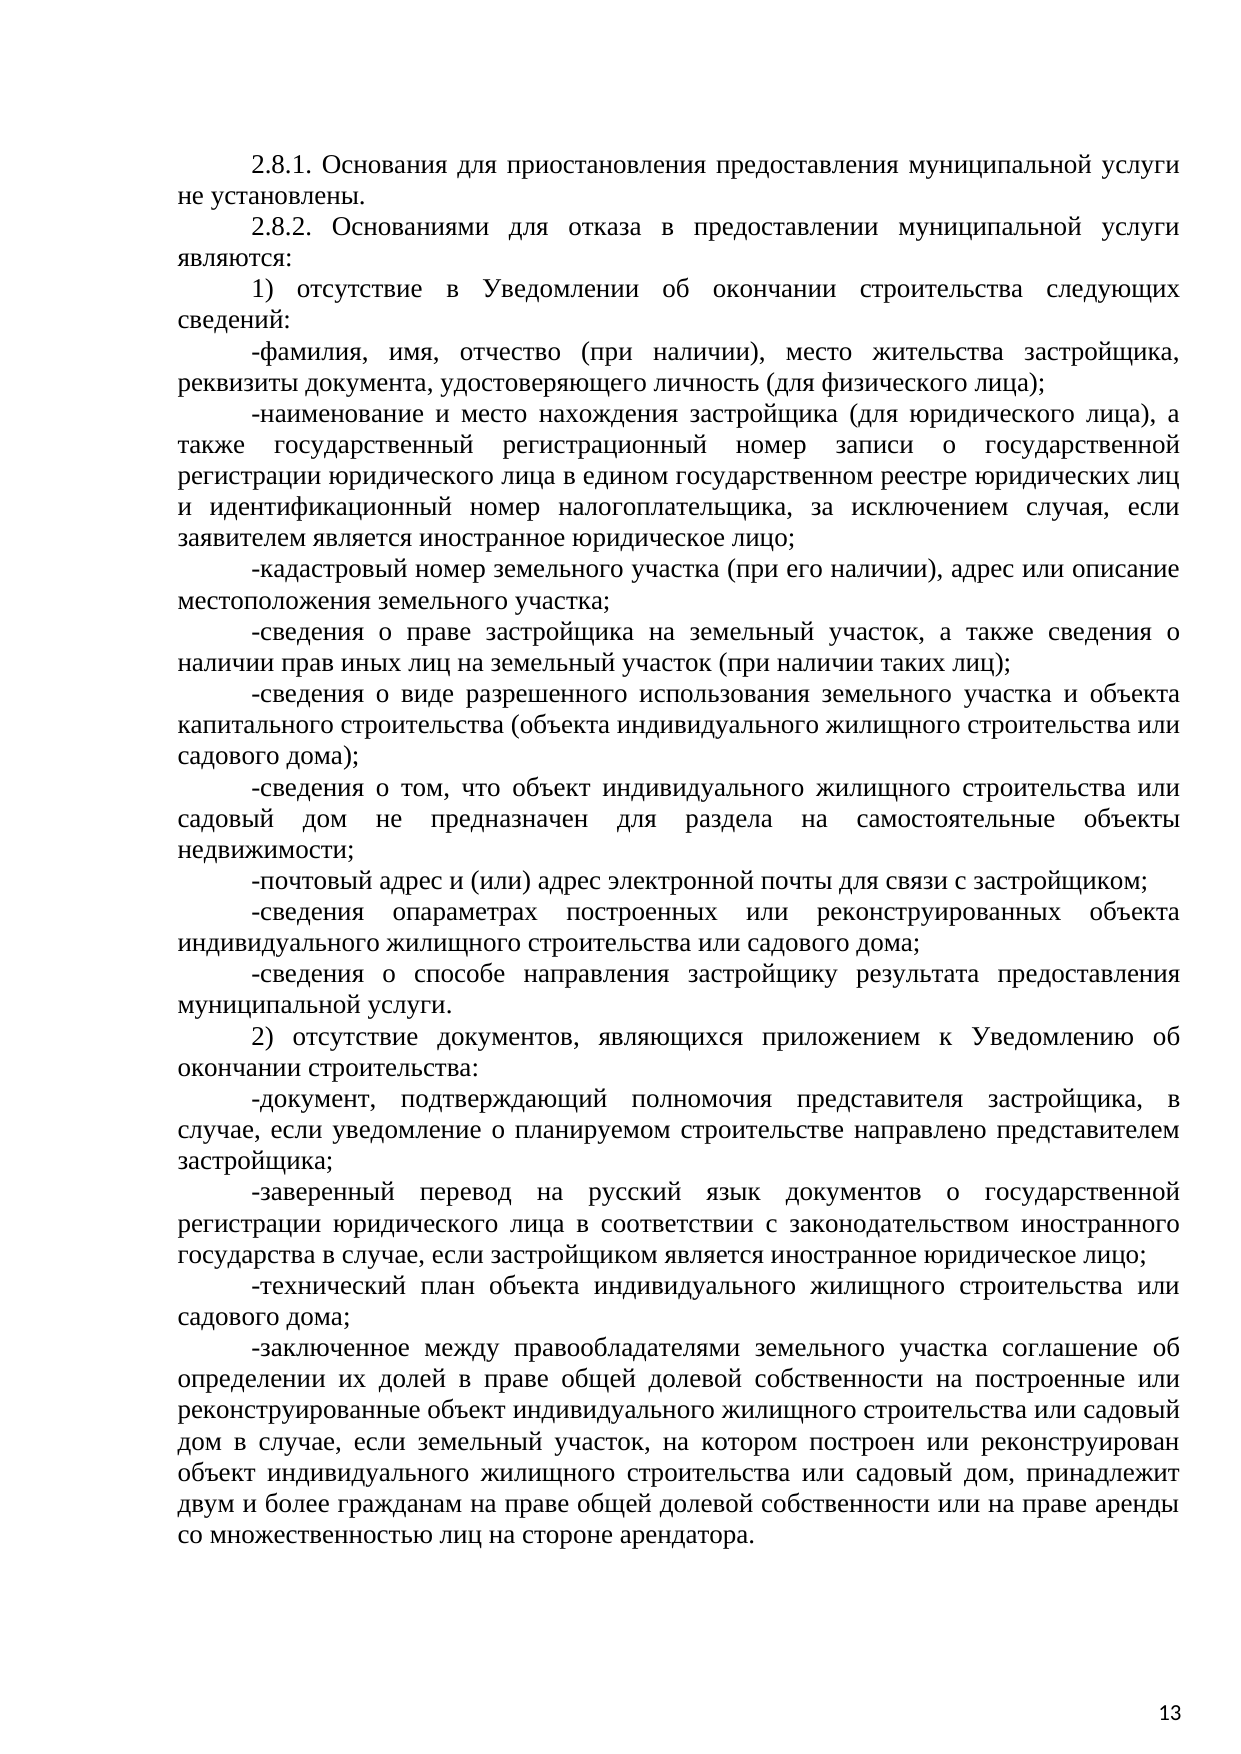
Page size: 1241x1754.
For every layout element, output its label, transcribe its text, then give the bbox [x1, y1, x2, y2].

text -сведения опараметрах построенных или реконструированных объекта индивидуального жилищного строительства или садового дома; [177, 895, 1181, 957]
text -заверенный перевод на русский язык документов о государственной регистрации юридического лица в соответствии с законодательством иностранного государства в случае, если застройщиком является иностранное юридическое лицо; [177, 1176, 1181, 1269]
text 2.8.2. Основаниями для отказа в предоставлении муниципальной услуги являются: [177, 210, 1181, 272]
text -наименование и место нахождения застройщика (для юридического лица), а также государственный регистрационный номер записи о государственной регистрации юридического лица в едином государственном реестре юридических лиц и идентификационный номер налогоплательщика, за исключением случая, если заявителем является иностранное юридическое лицо; [177, 397, 1181, 553]
text -сведения о праве застройщика на земельный участок, а также сведения о наличии прав иных лиц на земельный участок (при наличии таких лиц); [177, 615, 1181, 677]
text 2.8.1. Основания для приостановления предоставления муниципальной услуги не установлены. [177, 148, 1181, 210]
text -документ, подтверждающий полномочия представителя застройщика, в случае, если уведомление о планируемом строительстве направлено представителем застройщика; [177, 1082, 1181, 1176]
text -заключенное между правообладателями земельного участка соглашение об определении их долей в праве общей долевой собственности на построенные или реконструированные объект индивидуального жилищного строительства или садовый дом в случае, если земельный участок, на котором построен или реконструирован объект индивидуального жилищного строительства или садовый дом, принадлежит двум и более гражданам на праве общей долевой собственности или на праве аренды со множественностью лиц на стороне арендатора. [177, 1331, 1181, 1549]
text -сведения о виде разрешенного использования земельного участка и объекта капитального строительства (объекта индивидуального жилищного строительства или садового дома); [177, 677, 1181, 771]
text -сведения о способе направления застройщику результата предоставления муниципальной услуги. [177, 957, 1181, 1020]
text -сведения о том, что объект индивидуального жилищного строительства или садовый дом не предназначен для раздела на самостоятельные объекты недвижимости; [177, 771, 1181, 864]
text -почтовый адрес и (или) адрес электронной почты для связи с застройщиком; [177, 864, 1181, 895]
text -фамилия, имя, отчество (при наличии), место жительства застройщика, реквизиты документа, удостоверяющего личность (для физического лица); [177, 334, 1181, 397]
text 1) отсутствие в Уведомлении об окончании строительства следующих сведений: [177, 272, 1181, 334]
text -кадастровый номер земельного участка (при его наличии), адрес или описание местоположения земельного участка; [177, 553, 1181, 615]
text -технический план объекта индивидуального жилищного строительства или садового дома; [177, 1269, 1181, 1331]
text 2) отсутствие документов, являющихся приложением к Уведомлению об окончании строительства: [177, 1020, 1181, 1082]
